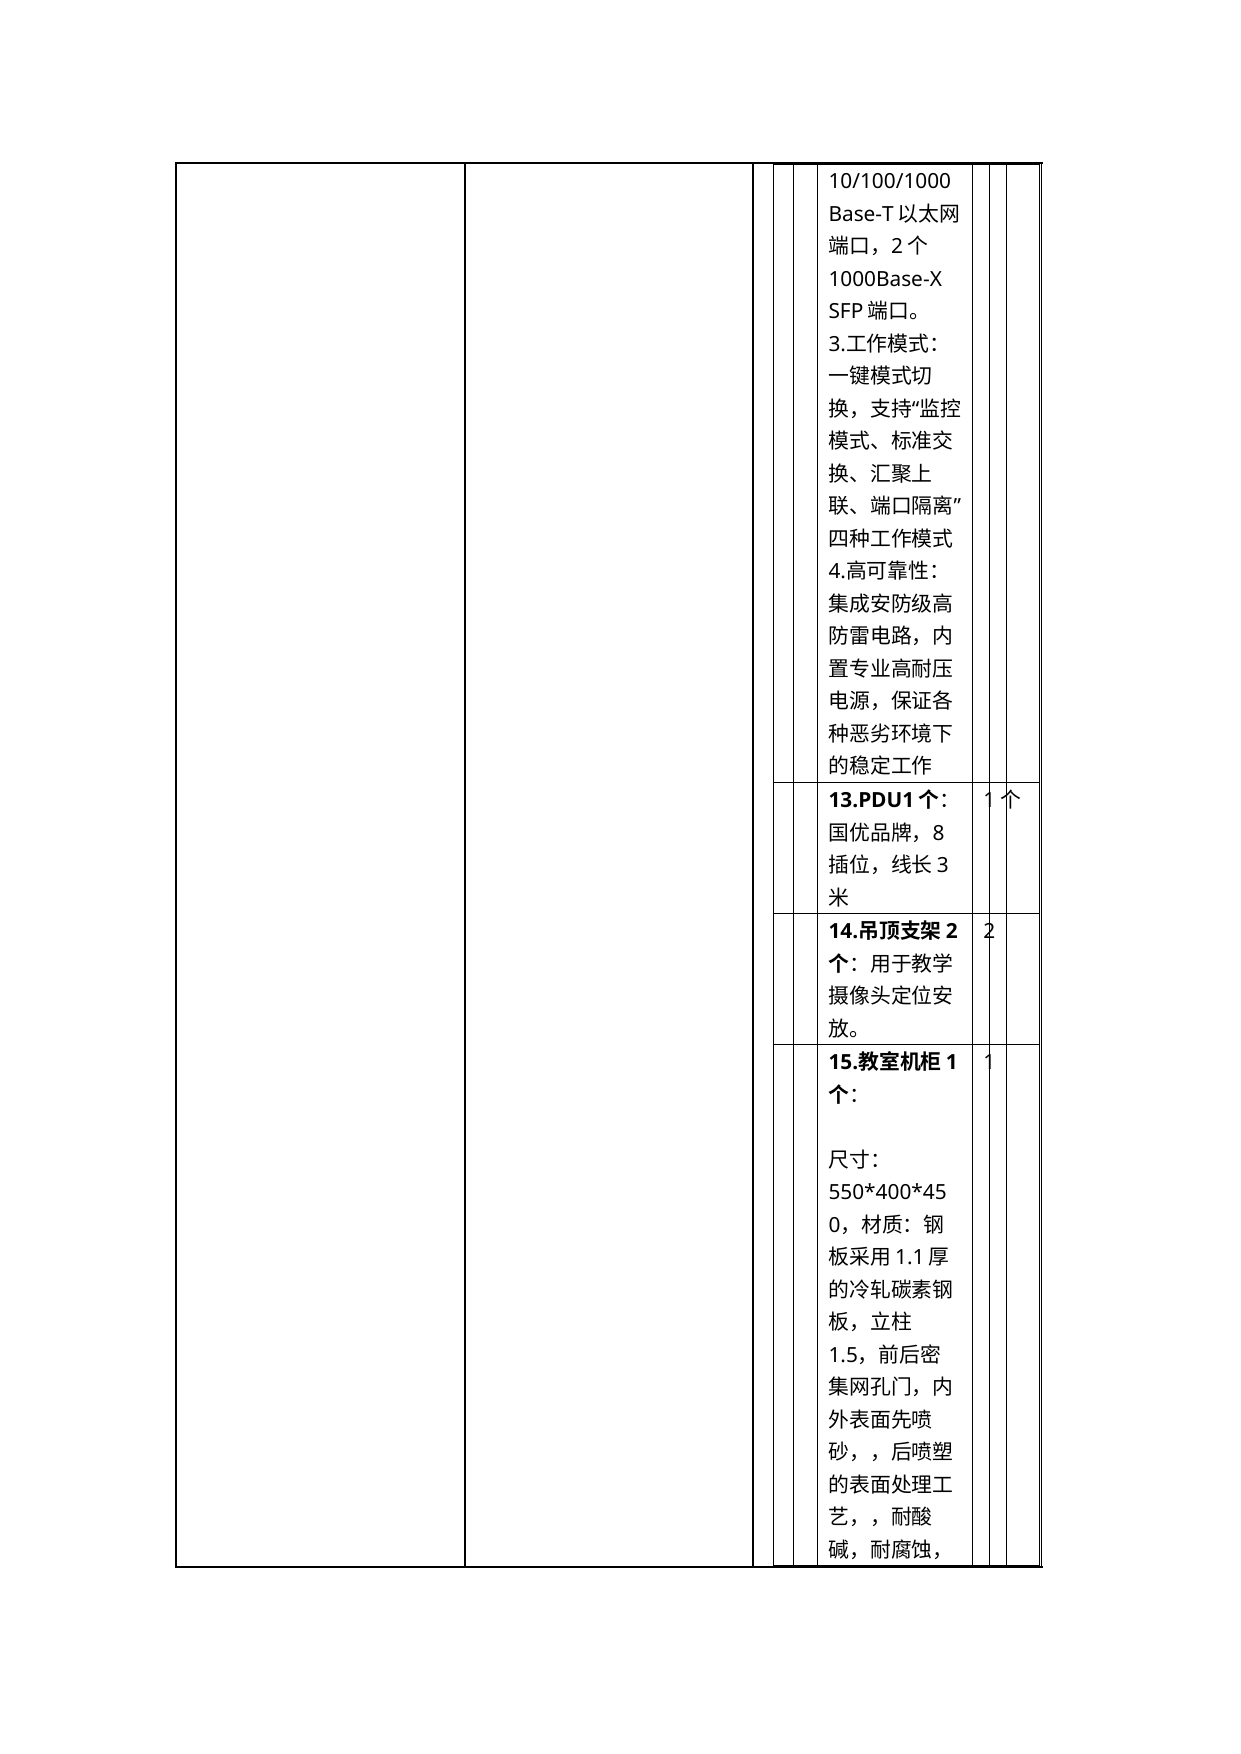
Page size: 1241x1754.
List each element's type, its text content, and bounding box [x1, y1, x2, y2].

table_cell [973, 914, 989, 1044]
table_cell [973, 783, 989, 913]
table_cell [774, 914, 793, 1044]
table_cell [1007, 783, 1039, 913]
table_cell [990, 783, 1006, 913]
table_cell [774, 165, 793, 782]
table_cell [973, 1045, 989, 1565]
table_cell [794, 914, 817, 1044]
table_cell [774, 1045, 793, 1565]
table_cell [754, 164, 773, 1566]
table_cell [466, 164, 752, 1566]
table_cell [794, 1045, 817, 1565]
table_cell [774, 783, 793, 913]
table_cell [818, 1045, 972, 1565]
table_cell [794, 165, 817, 782]
table_cell [1007, 914, 1039, 1044]
table_cell [1007, 1045, 1039, 1565]
table_cell [818, 165, 972, 782]
table_cell [990, 165, 1006, 782]
table_cell [1007, 165, 1039, 782]
table_cell 1 [177, 164, 464, 1566]
table_cell [990, 914, 1006, 1044]
table_cell [818, 914, 972, 1044]
table_cell [990, 1045, 1006, 1565]
table_cell [818, 783, 972, 913]
table_cell [794, 783, 817, 913]
table_cell [973, 165, 989, 782]
